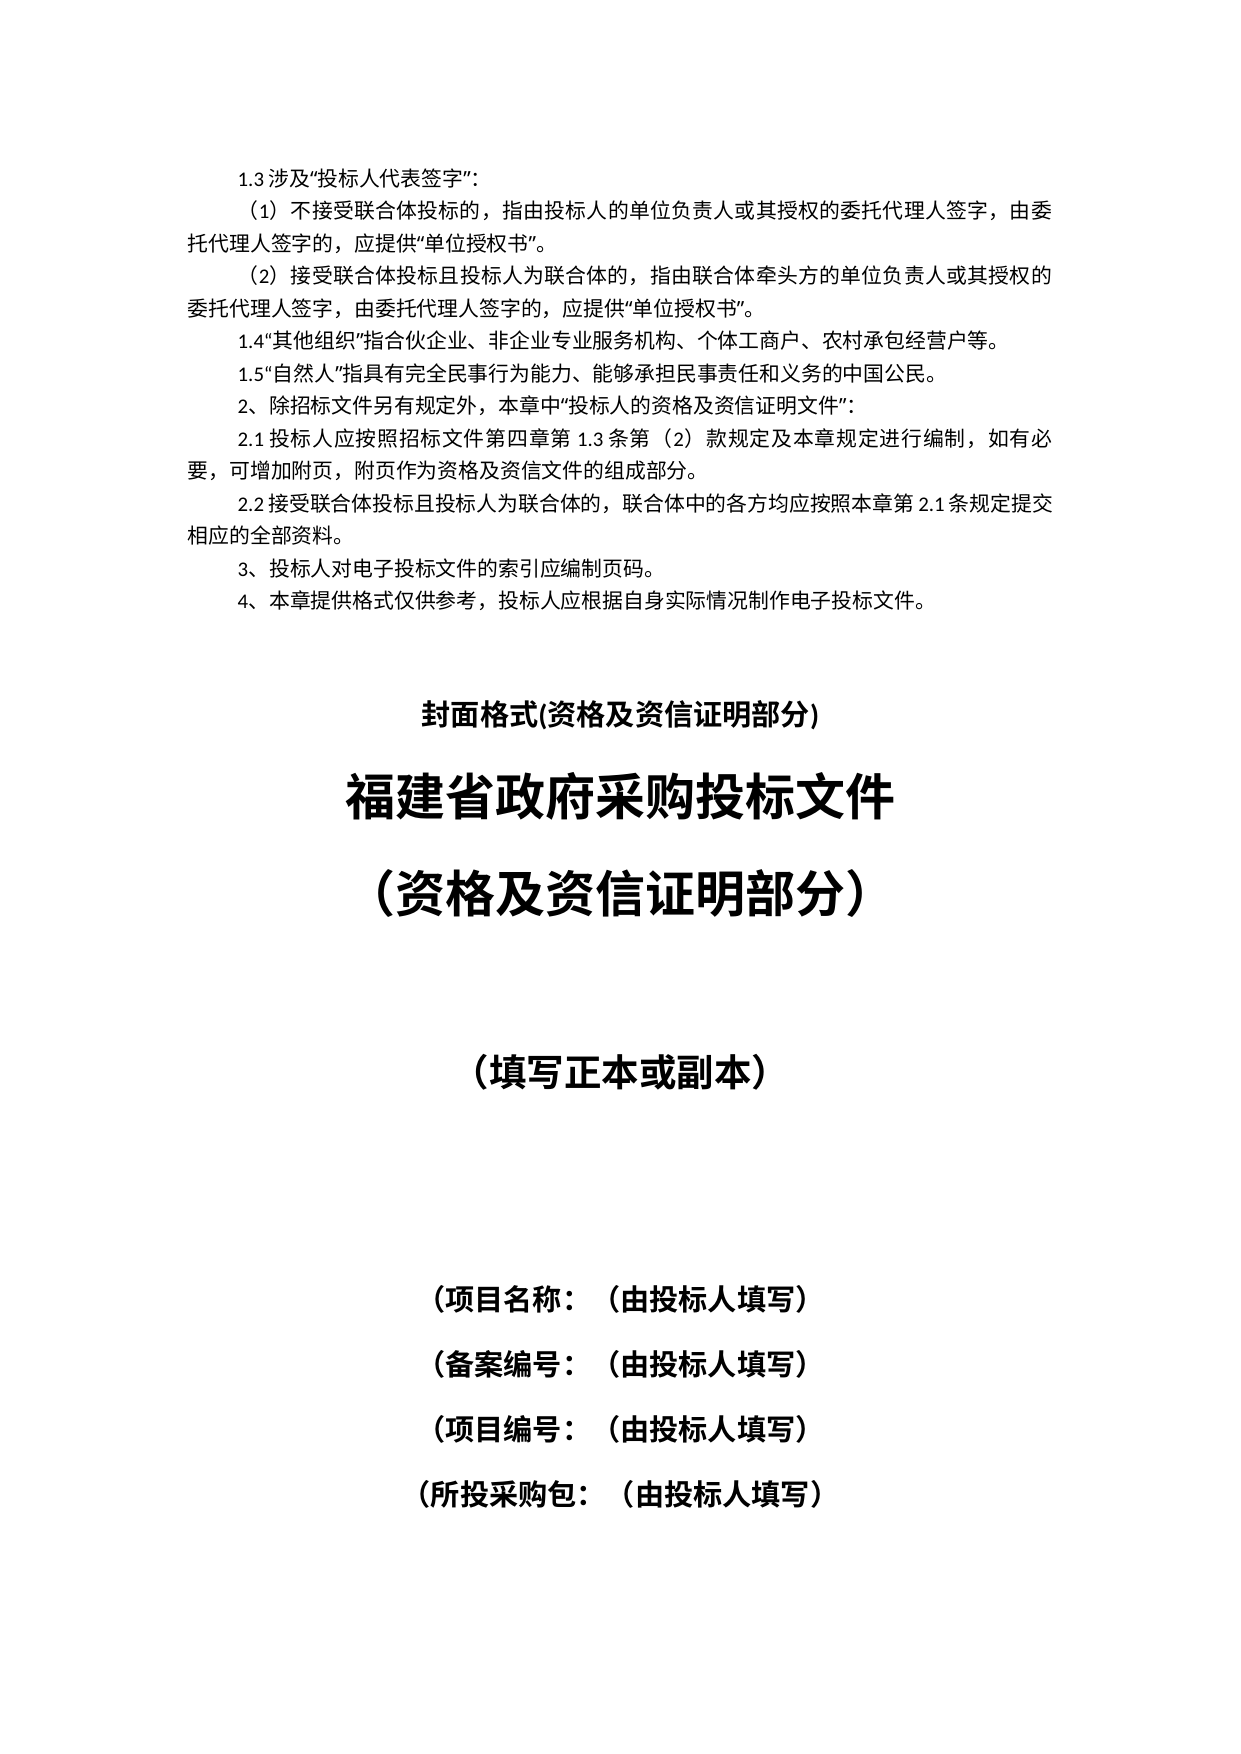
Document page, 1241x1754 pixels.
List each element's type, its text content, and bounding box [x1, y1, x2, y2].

text （项目名称：（由投标人填写） [187, 1267, 1053, 1332]
text 1.3涉及“投标人代表签字”： [187, 162, 1053, 194]
text 2、除招标文件另有规定外，本章中“投标人的资格及资信证明文件”： [187, 389, 1053, 422]
text 4、本章提供格式仅供参考，投标人应根据自身实际情况制作电子投标文件。 [187, 584, 1053, 617]
text 2.2接受联合体投标且投标人为联合体的，联合体中的各方均应按照本章第2.1条规定提交相应的全部资料。 [187, 487, 1053, 552]
text 1.5“自然人”指具有完全民事行为能力、能够承担民事责任和义务的中国公民。 [187, 357, 1053, 389]
text 封面格式(资格及资信证明部分) [187, 682, 1053, 747]
text （填写正本或副本） [187, 1039, 1053, 1267]
text 1.4“其他组织”指合伙企业、非企业专业服务机构、个体工商户、农村承包经营户等。 [187, 324, 1053, 357]
text （项目编号：（由投标人填写） [187, 1397, 1053, 1462]
text （1）不接受联合体投标的，指由投标人的单位负责人或其授权的委托代理人签字，由委托代理人签字的，应提供“单位授权书”。 [187, 194, 1053, 259]
text （资格及资信证明部分） [187, 844, 1053, 1039]
text （所投采购包：（由投标人填写） [187, 1462, 1053, 1592]
text 3、投标人对电子投标文件的索引应编制页码。 [187, 552, 1053, 584]
text （备案编号：（由投标人填写） [187, 1332, 1053, 1397]
text （2）接受联合体投标且投标人为联合体的，指由联合体牵头方的单位负责人或其授权的委托代理人签字，由委托代理人签字的，应提供“单位授权书”。 [187, 259, 1053, 324]
text 2.1投标人应按照招标文件第四章第1.3条第（2）款规定及本章规定进行编制，如有必要，可增加附页，附页作为资格及资信文件的组成部分。 [187, 422, 1053, 487]
text 福建省政府采购投标文件 [187, 747, 1053, 844]
